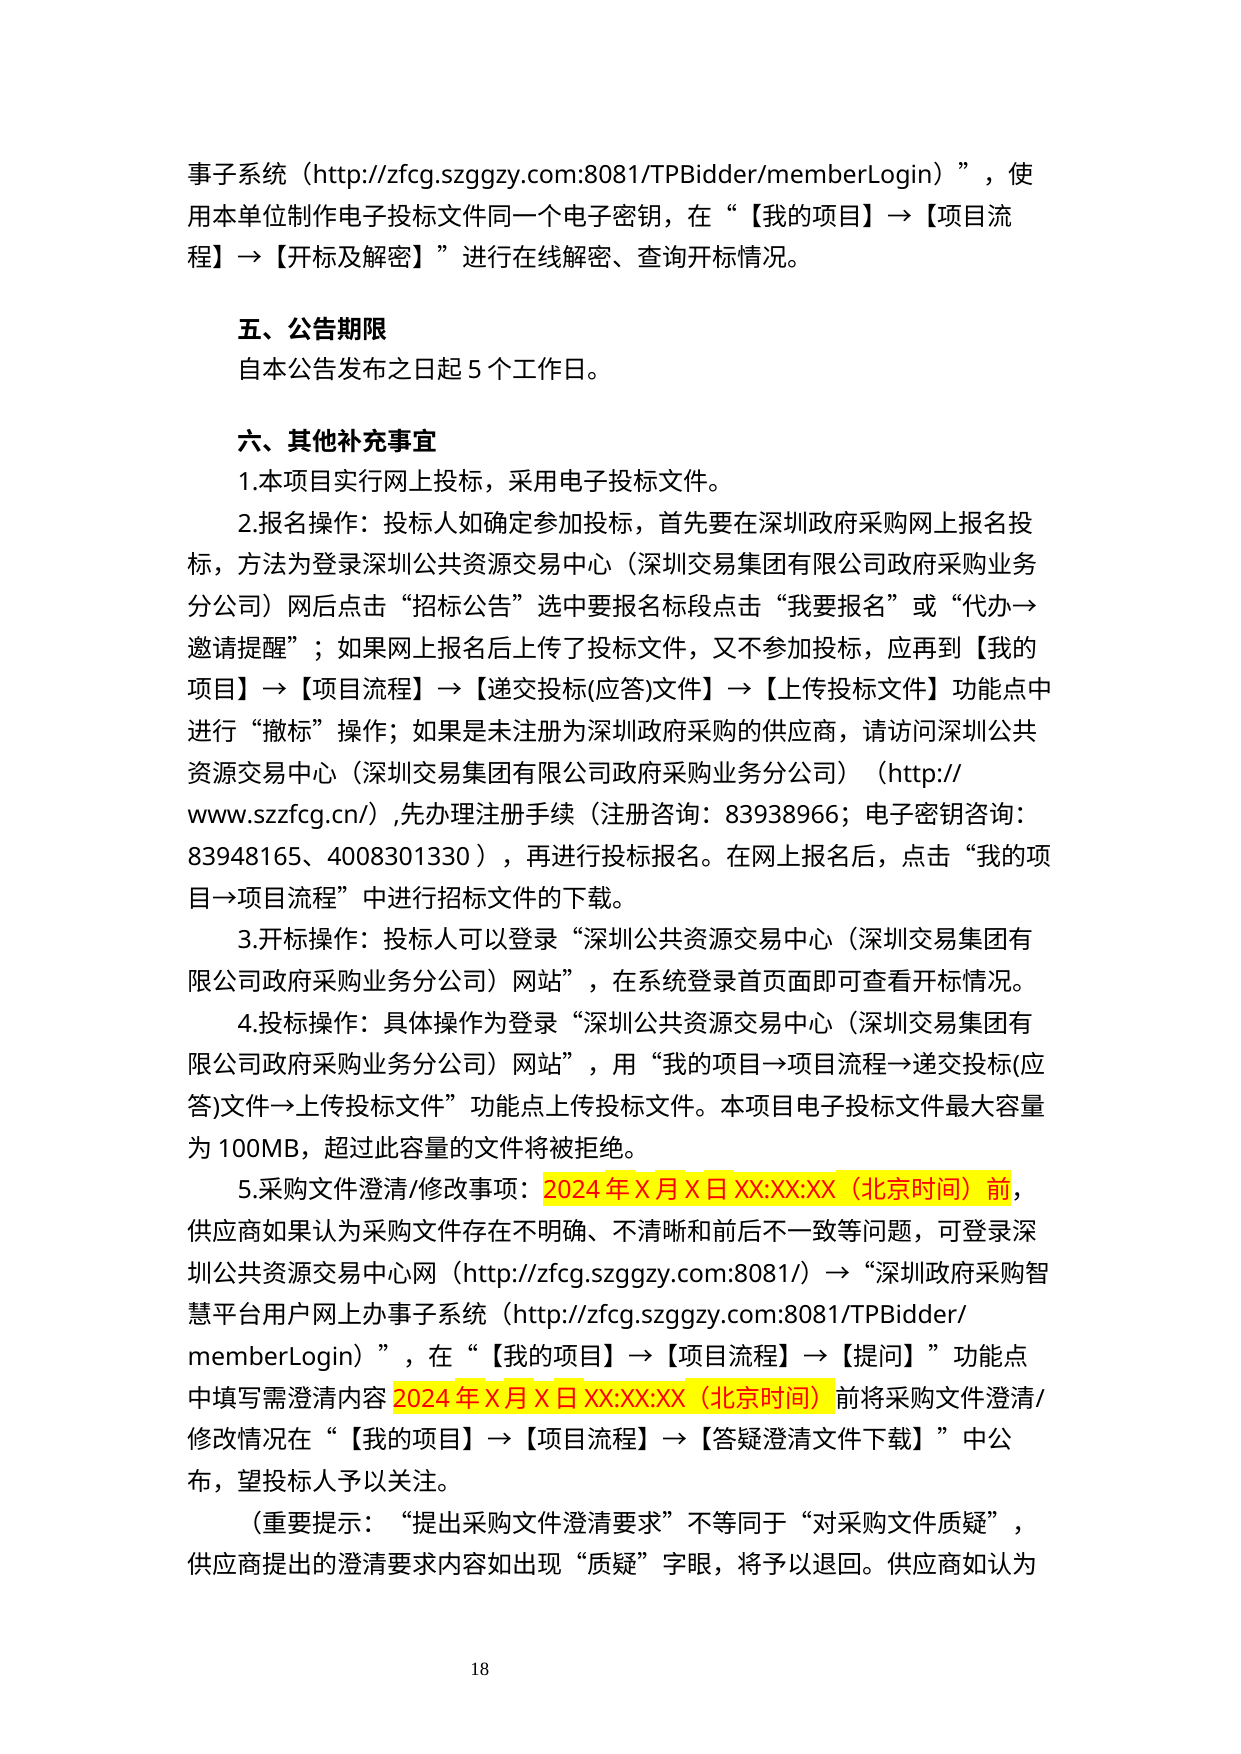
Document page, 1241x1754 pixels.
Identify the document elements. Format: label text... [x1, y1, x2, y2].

text 1.本项目实行网上投标，采用电子投标文件。 [187, 457, 1053, 499]
text 5.采购文件澄清/修改事项：2024年X月X日XX:XX:XX（北京时间）前，供应商如果认为采购文件存在不明确、不清晰和前后不一致等问题，可登录深圳公共资源交易中心网（http://zfcg.szggzy.com:8081/）→“深圳政府采购智慧平台用户网上办事子系统（http://zfcg.szggzy.com:8081/TPBidder/memberLogin）”，在“【我的项目】→【项目流程】→【提问】”功能点中填写需澄清内容2024年X月X日XX:XX:XX（北京时间）前将采购文件澄清/修改情况在“【我的项目】→【项目流程】→【答疑澄清文件下载】”中公布，望投标人予以关注。 [187, 1166, 1053, 1499]
text 4.投标操作：具体操作为登录“深圳公共资源交易中心（深圳交易集团有限公司政府采购业务分公司）网站”，用“我的项目→项目流程→递交投标(应答)文件→上传投标文件”功能点上传投标文件。本项目电子投标文件最大容量为100MB，超过此容量的文件将被拒绝。 [187, 999, 1053, 1166]
text 3.开标操作：投标人可以登录“深圳公共资源交易中心（深圳交易集团有限公司政府采购业务分公司）网站”，在系统登录首页面即可查看开标情况。 [187, 916, 1053, 999]
text 自本公告发布之日起5个工作日。 [187, 345, 1053, 387]
text 五、公告期限 [187, 309, 1053, 345]
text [187, 150, 1053, 275]
text 2.报名操作：投标人如确定参加投标，首先要在深圳政府采购网上报名投标，方法为登录深圳公共资源交易中心（深圳交易集团有限公司政府采购业务分公司）网后点击“招标公告”选中要报名标段点击“我要报名”或“代办→邀请提醒”；如果网上报名后上传了投标文件，又不参加投标，应再到【我的项目】→【项目流程】→【递交投标(应答)文件】→【上传投标文件】功能点中进行“撤标”操作；如果是未注册为深圳政府采购的供应商，请访问深圳公共资源交易中心（深圳交易集团有限公司政府采购业务分公司）（http://www.szzfcg.cn/）,先办理注册手续（注册咨询：83938966；电子密钥咨询：83948165、4008301330 ），再进行投标报名。在网上报名后，点击“我的项目→项目流程”中进行招标文件的下载。 [187, 499, 1053, 916]
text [187, 1499, 1053, 1582]
text 六、其他补充事宜 [187, 421, 1053, 457]
